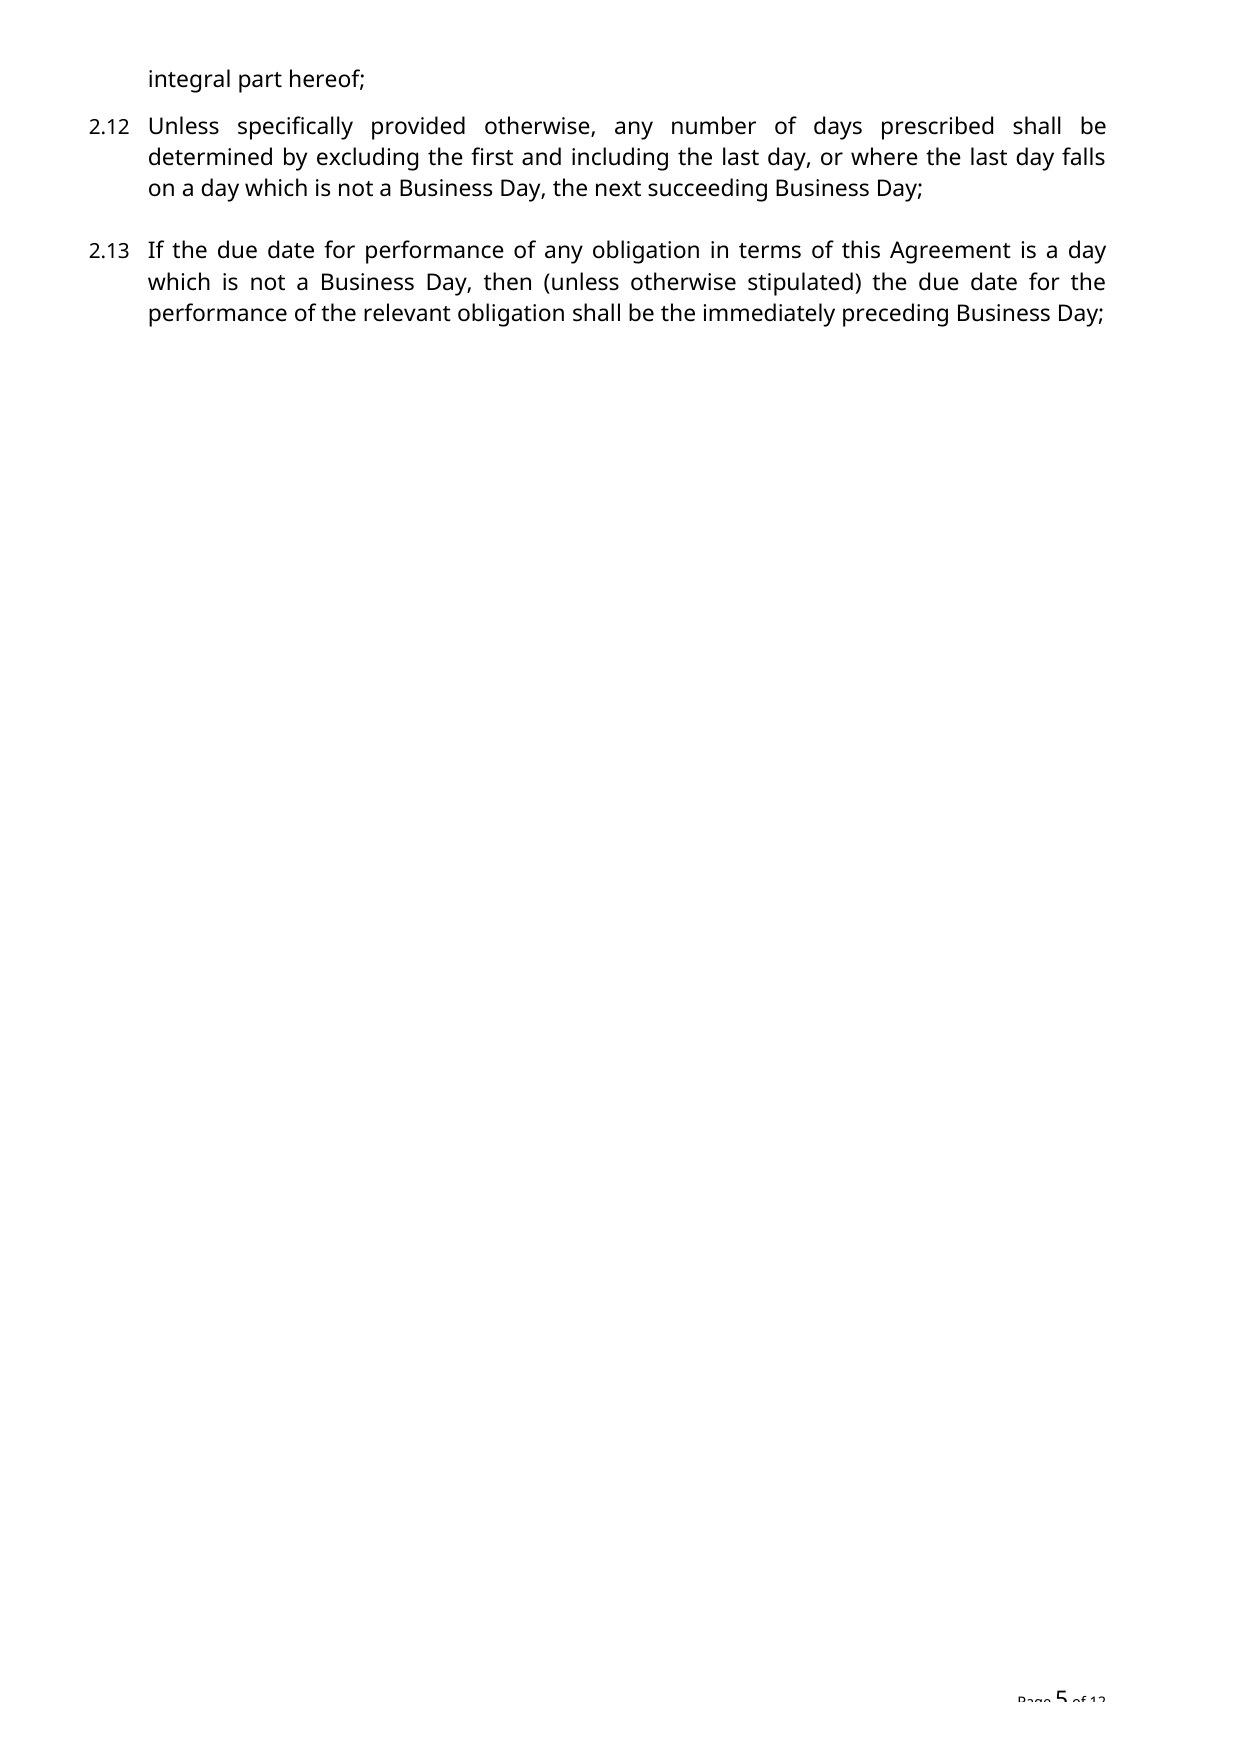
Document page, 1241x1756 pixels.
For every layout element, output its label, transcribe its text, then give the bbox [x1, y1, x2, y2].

list Unless specifically provided otherwise, any number of days prescribed shall be determined by excluding the first and including the last day, or where the last day falls on a day which is not a Business Day, the next succeeding Business Day; [89, 109, 1108, 203]
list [89, 62, 1108, 94]
list If the due date for performance of any obligation in terms of this Agreement is a day which is not a Business Day, then (unless otherwise stipulated) the due date for the performance of the relevant obligation shall be the immediately preceding Business Day; [89, 234, 1108, 328]
